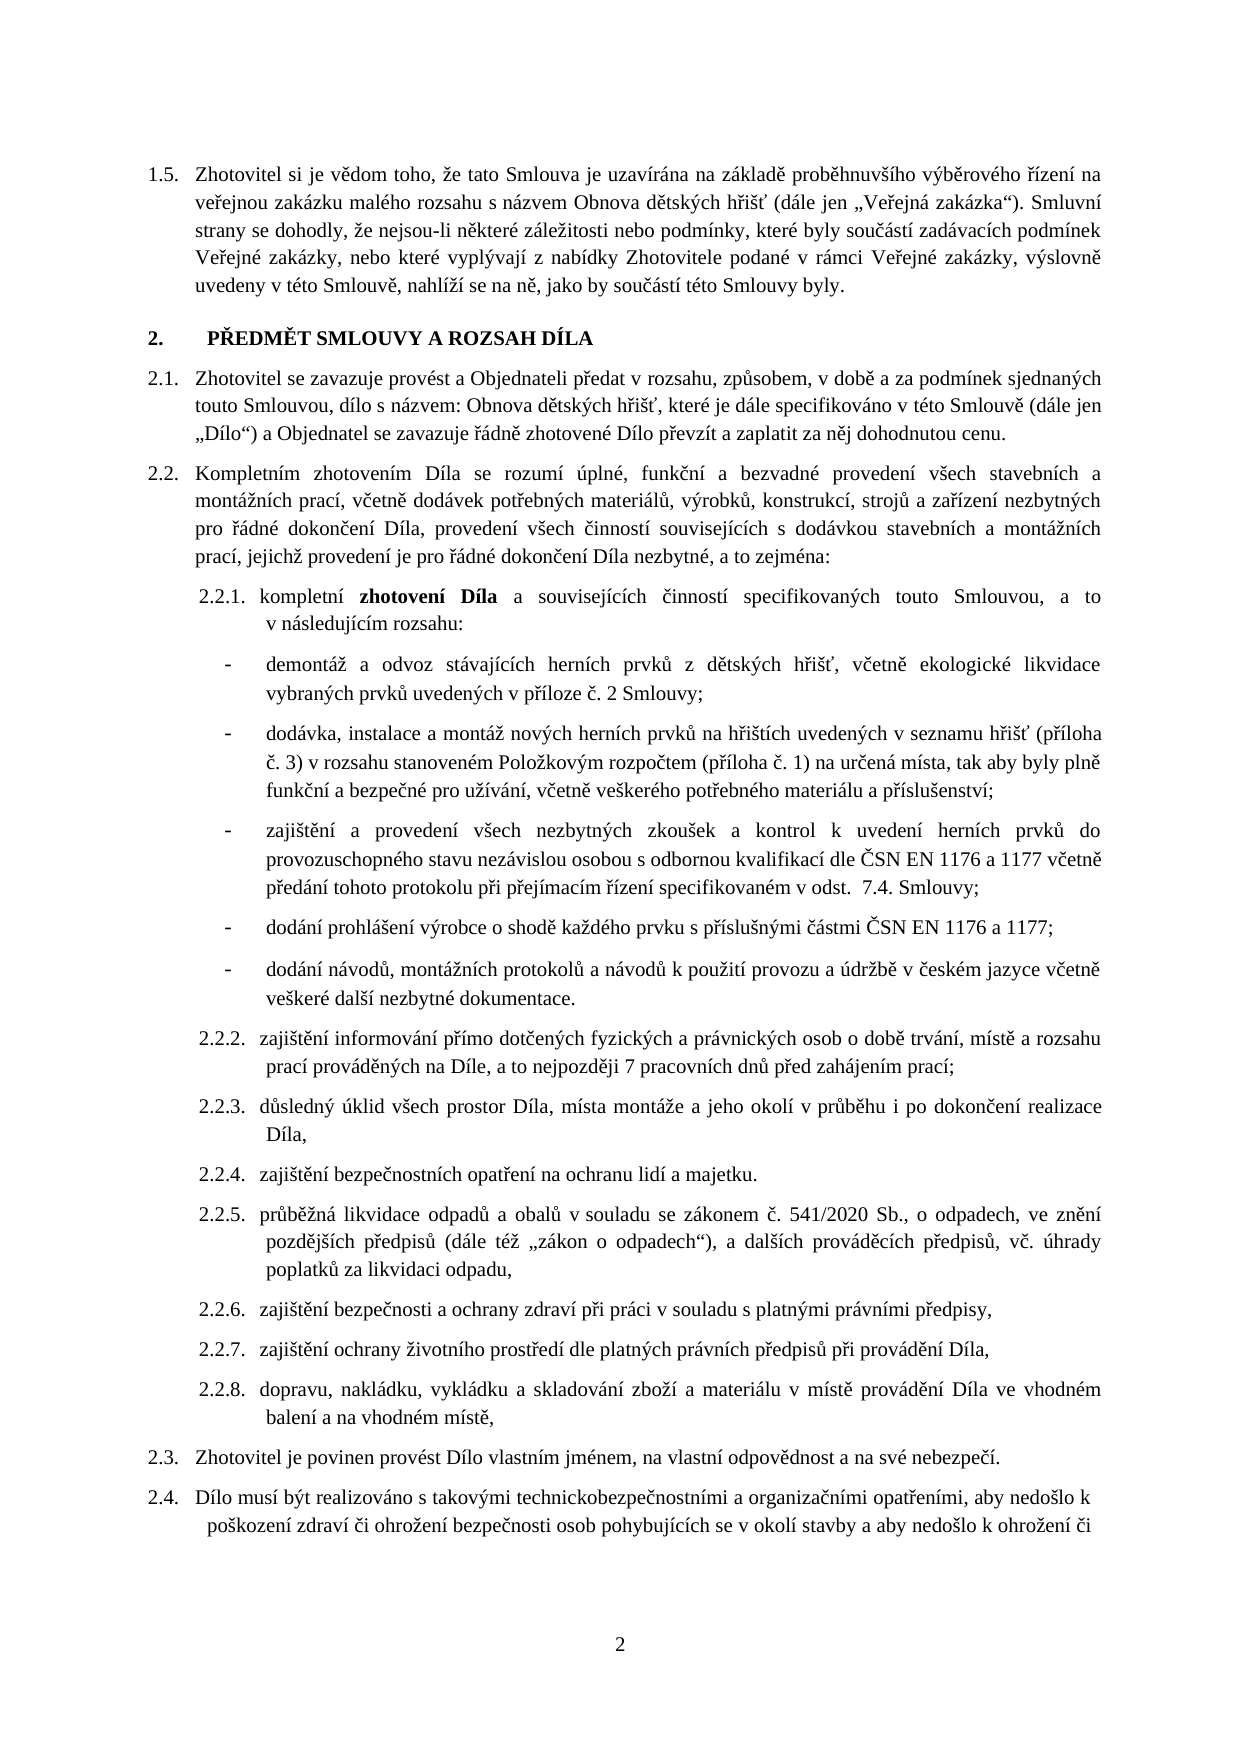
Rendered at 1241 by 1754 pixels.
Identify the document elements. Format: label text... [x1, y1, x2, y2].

list zajištění a provedení všech nezbytných zkoušek a kontrol k uvedení herních prvků do provozuschopného stavu nezávislou osobou s odbornou kvalifikací dle ČSN EN 1176 a 1177 včetně předání tohoto protokolu při přejímacím řízení specifikovaném v odst. 7.4. Smlouvy; [222, 818, 1102, 899]
list PŘEDMĚT SMLOUVY A ROZSAH DÍLA [148, 325, 1102, 349]
list zajištění informování přímo dotčených fyzických a právnických osob o době trvání, místě a rozsahu prací prováděných na Díle, a to nejpozději 7 pracovních dnů před zahájením prací; [199, 1026, 1102, 1078]
list dodání prohlášení výrobce o shodě každého prvku s příslušnými částmi ČSN EN 1176 a 1177; [222, 915, 1102, 941]
list Zhotovitel je povinen provést Dílo vlastním jménem, na vlastní odpovědnost a na své nebezpečí. [148, 1445, 1092, 1469]
list Zhotovitel si je vědom toho, že tato Smlouva je uzavírána na základě proběhnuvšího výběrového řízení na veřejnou zakázku malého rozsahu s názvem Obnova dětských hřišť (dále jen „Veřejná zakázka“). Smluvní strany se dohodly, že nejsou-li některé záležitosti nebo podmínky, které byly součástí zadávacích podmínek Veřejné zakázky, nebo které vyplývají z nabídky Zhotovitele podané v rámci Veřejné zakázky, výslovně uvedeny v této Smlouvě, nahlíží se na ně, jako by součástí této Smlouvy byly. [148, 162, 1102, 297]
list průběžná likvidace odpadů a obalů v souladu se zákonem č. 541/2020 Sb., o odpadech, ve znění pozdějších předpisů (dále též „zákon o odpadech“), a dalších prováděcích předpisů, vč. úhrady poplatků za likvidaci odpadu, [199, 1202, 1102, 1281]
list zajištění bezpečnostních opatření na ochranu lidí a majetku. [199, 1162, 1102, 1186]
list demontáž a odvoz stávajících herních prvků z dětských hřišť, včetně ekologické likvidace vybraných prvků uvedených v příloze č. 2 Smlouvy; [222, 651, 1102, 705]
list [148, 1485, 1092, 1537]
list dopravu, nakládku, vykládku a skladování zboží a materiálu v místě provádění Díla ve vhodném balení a na vhodném místě, [199, 1377, 1102, 1429]
list kompletní zhotovení Díla a souvisejících činností specifikovaných touto Smlouvou, a to v následujícím rozsahu: [199, 584, 1102, 635]
list důsledný úklid všech prostor Díla, místa montáže a jeho okolí v průběhu i po dokončení realizace Díla, [199, 1094, 1102, 1146]
list dodávka, instalace a montáž nových herních prvků na hřištích uvedených v seznamu hřišť (příloha č. 3) v rozsahu stanoveném Položkovým rozpočtem (příloha č. 1) na určená místa, tak aby byly plně funkční a bezpečné pro užívání, včetně veškerého potřebného materiálu a příslušenství; [222, 721, 1102, 802]
list Zhotovitel se zavazuje provést a Objednateli předat v rozsahu, způsobem, v době a za podmínek sjednaných touto Smlouvou, dílo s názvem: Obnova dětských hřišť, které je dále specifikováno v této Smlouvě (dále jen „Dílo“) a Objednatel se zavazuje řádně zhotovené Dílo převzít a zaplatit za něj dohodnutou cenu. [148, 366, 1102, 445]
list zajištění bezpečnosti a ochrany zdraví při práci v souladu s platnými právními předpisy, [199, 1297, 1102, 1321]
list zajištění ochrany životního prostředí dle platných právních předpisů při provádění Díla, [199, 1337, 1102, 1361]
list dodání návodů, montážních protokolů a návodů k použití provozu a údržbě v českém jazyce včetně veškeré další nezbytné dokumentace. [222, 957, 1102, 1010]
list Kompletním zhotovením Díla se rozumí úplné, funkční a bezvadné provedení všech stavebních a montážních prací, včetně dodávek potřebných materiálů, výrobků, konstrukcí, strojů a zařízení nezbytných pro řádné dokončení Díla, provedení všech činností souvisejících s dodávkou stavebních a montážních prací, jejichž provedení je pro řádné dokončení Díla nezbytné, a to zejména: [148, 461, 1102, 568]
